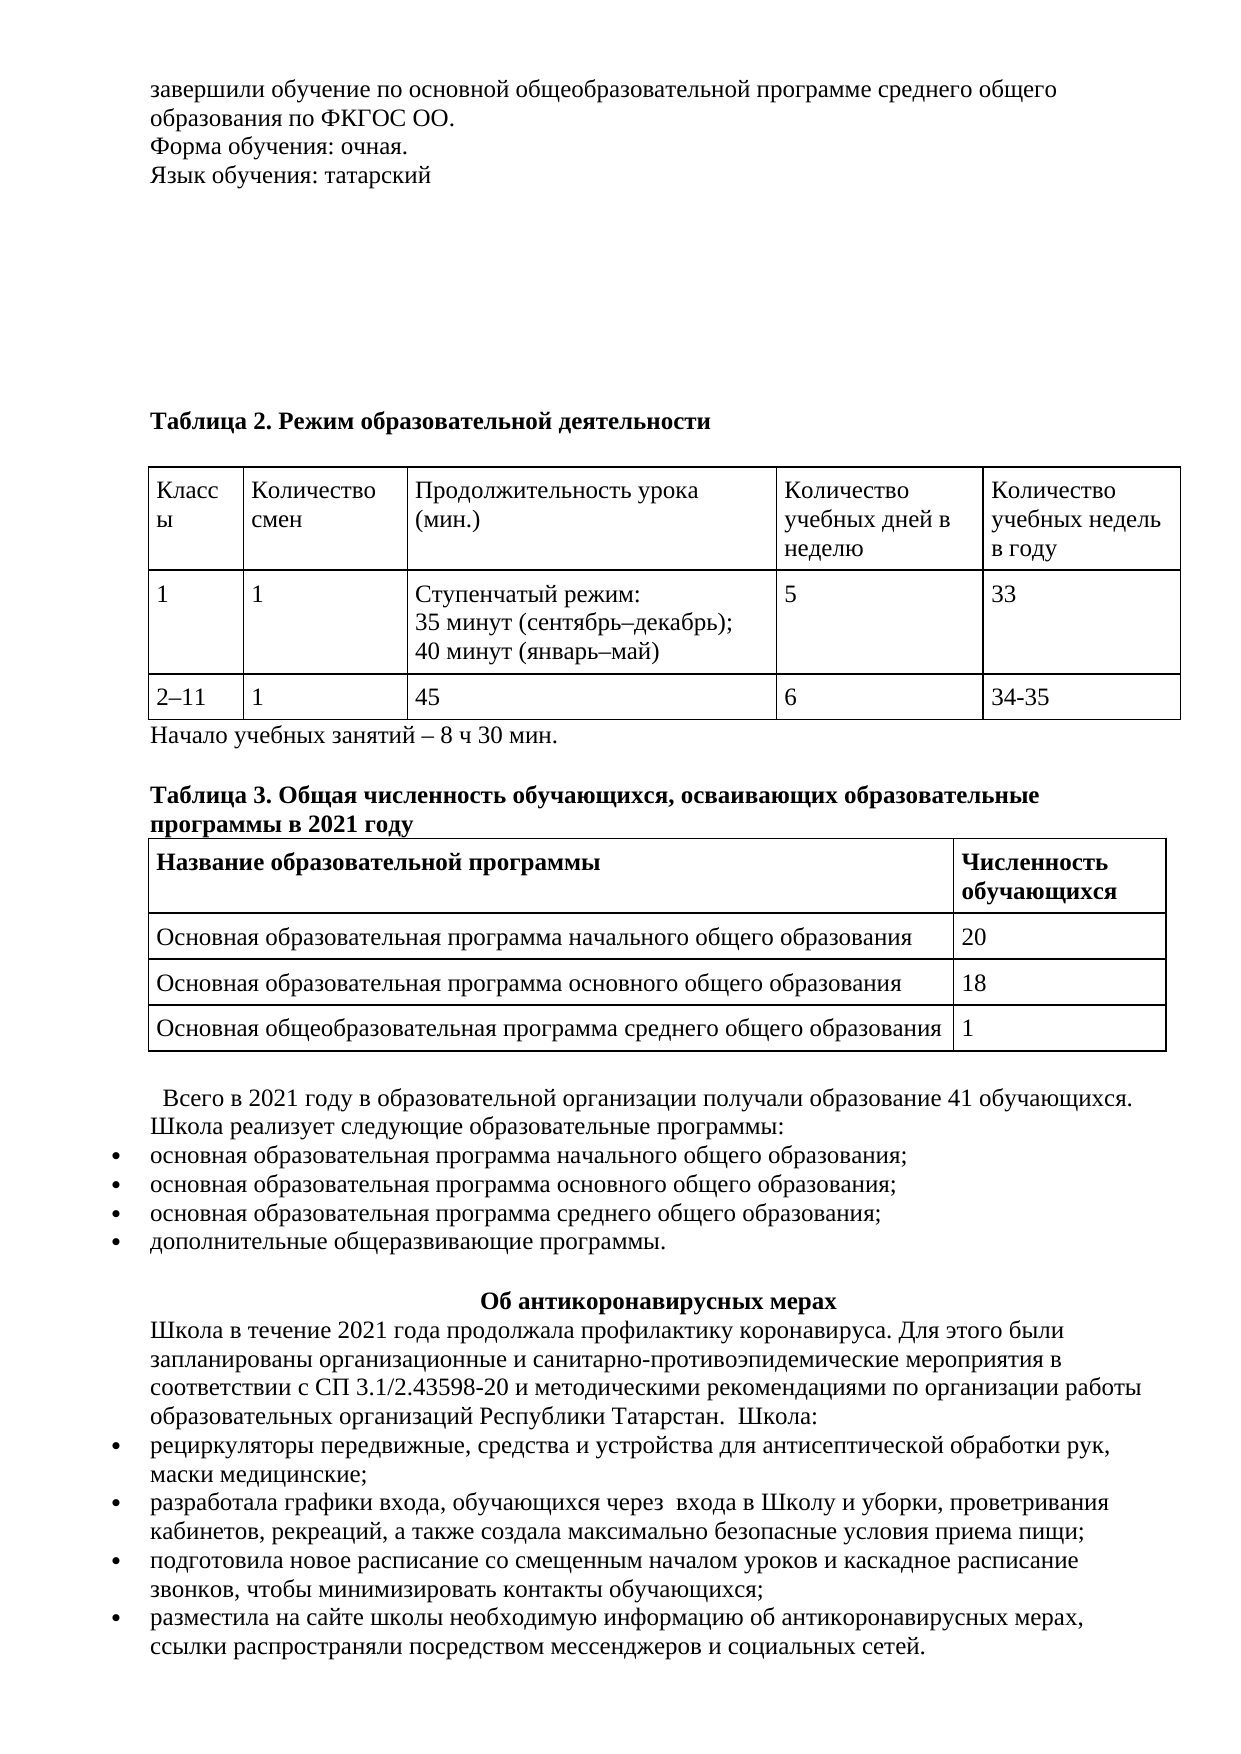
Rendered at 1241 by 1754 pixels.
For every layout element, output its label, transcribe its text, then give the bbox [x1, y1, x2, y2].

table_cell 1 [244, 675, 407, 719]
table_cell 20 [954, 914, 1165, 958]
text Таблица 3. Общая численность обучающихся, осваивающих образовательные программы в 2021 году [150, 780, 1166, 838]
table_header Численность обучающихся [954, 839, 1165, 912]
table_header Количество смен [244, 468, 407, 569]
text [150, 74, 1166, 131]
table_cell 1 [954, 1006, 1165, 1050]
text Форма обучения: очная. [150, 131, 1166, 160]
list дополнительные общеразвивающие программы. [112, 1226, 1166, 1255]
table_header Продолжительность урока (мин.) [408, 468, 776, 569]
table_cell Основная образовательная программа основного общего образования [149, 960, 953, 1004]
list основная образовательная программа среднего общего образования; [112, 1198, 1166, 1226]
text Начало учебных занятий – 8 ч 30 мин. [150, 720, 1166, 749]
list основная образовательная программа основного общего образования; [112, 1169, 1166, 1198]
table_header Количество учебных дней в неделю [777, 468, 982, 569]
table_cell 45 [408, 675, 776, 719]
text Школа в течение 2021 года продолжала профилактику коронавируса. Для этого были запланированы организационные и санитарно-противоэпидемические мероприятия в соответствии с СП 3.1/2.43598-20 и методическими рекомендациями по организации работы образовательных организаций Республики Татарстан. Школа: [150, 1315, 1166, 1430]
table_cell Основная образовательная программа начального общего образования [149, 914, 953, 958]
table_cell Основная общеобразовательная программа среднего общего образования [149, 1006, 953, 1050]
table_header Классы [149, 468, 243, 569]
table_cell 5 [777, 571, 982, 673]
table_cell 1 [244, 571, 407, 673]
table_cell 2–11 [149, 675, 243, 719]
list рециркуляторы передвижные, средства и устройства для антисептической обработки рук, маски медицинские; [112, 1430, 1166, 1487]
text Таблица 2. Режим образовательной деятельности [150, 406, 1166, 435]
text Всего в 2021 году в образовательной организации получали образование 41 обучающихся. [150, 1083, 1166, 1111]
text Об антикоронавирусных мерах [150, 1286, 1166, 1315]
list разработала графики входа, обучающихся через входа в Школу и уборки, проветривания кабинетов, рекреаций, а также создала максимально безопасные условия приема пищи; [112, 1487, 1166, 1545]
table_cell 18 [954, 960, 1165, 1004]
table_cell 6 [777, 675, 982, 719]
table_cell Ступенчатый режим: 35 минут (сентябрь–декабрь); 40 минут (январь–май) [408, 571, 776, 673]
text Школа реализует следующие образовательные программы: [150, 1111, 1166, 1140]
list основная образовательная программа начального общего образования; [112, 1140, 1166, 1169]
list подготовила новое расписание со смещенным началом уроков и каскадное расписание звонков, чтобы минимизировать контакты обучающихся; [112, 1545, 1166, 1602]
table_header Название образовательной программы [149, 839, 953, 912]
table_header Количество учебных недель в году [984, 468, 1180, 569]
table_cell 33 [984, 571, 1180, 673]
table_cell 1 [149, 571, 243, 673]
list разместила на сайте школы необходимую информацию об антикоронавирусных мерах, ссылки распространяли посредством мессенджеров и социальных сетей. [112, 1602, 1166, 1660]
text Язык обучения: татарский [150, 160, 1166, 189]
table_cell 34-35 [984, 675, 1180, 719]
